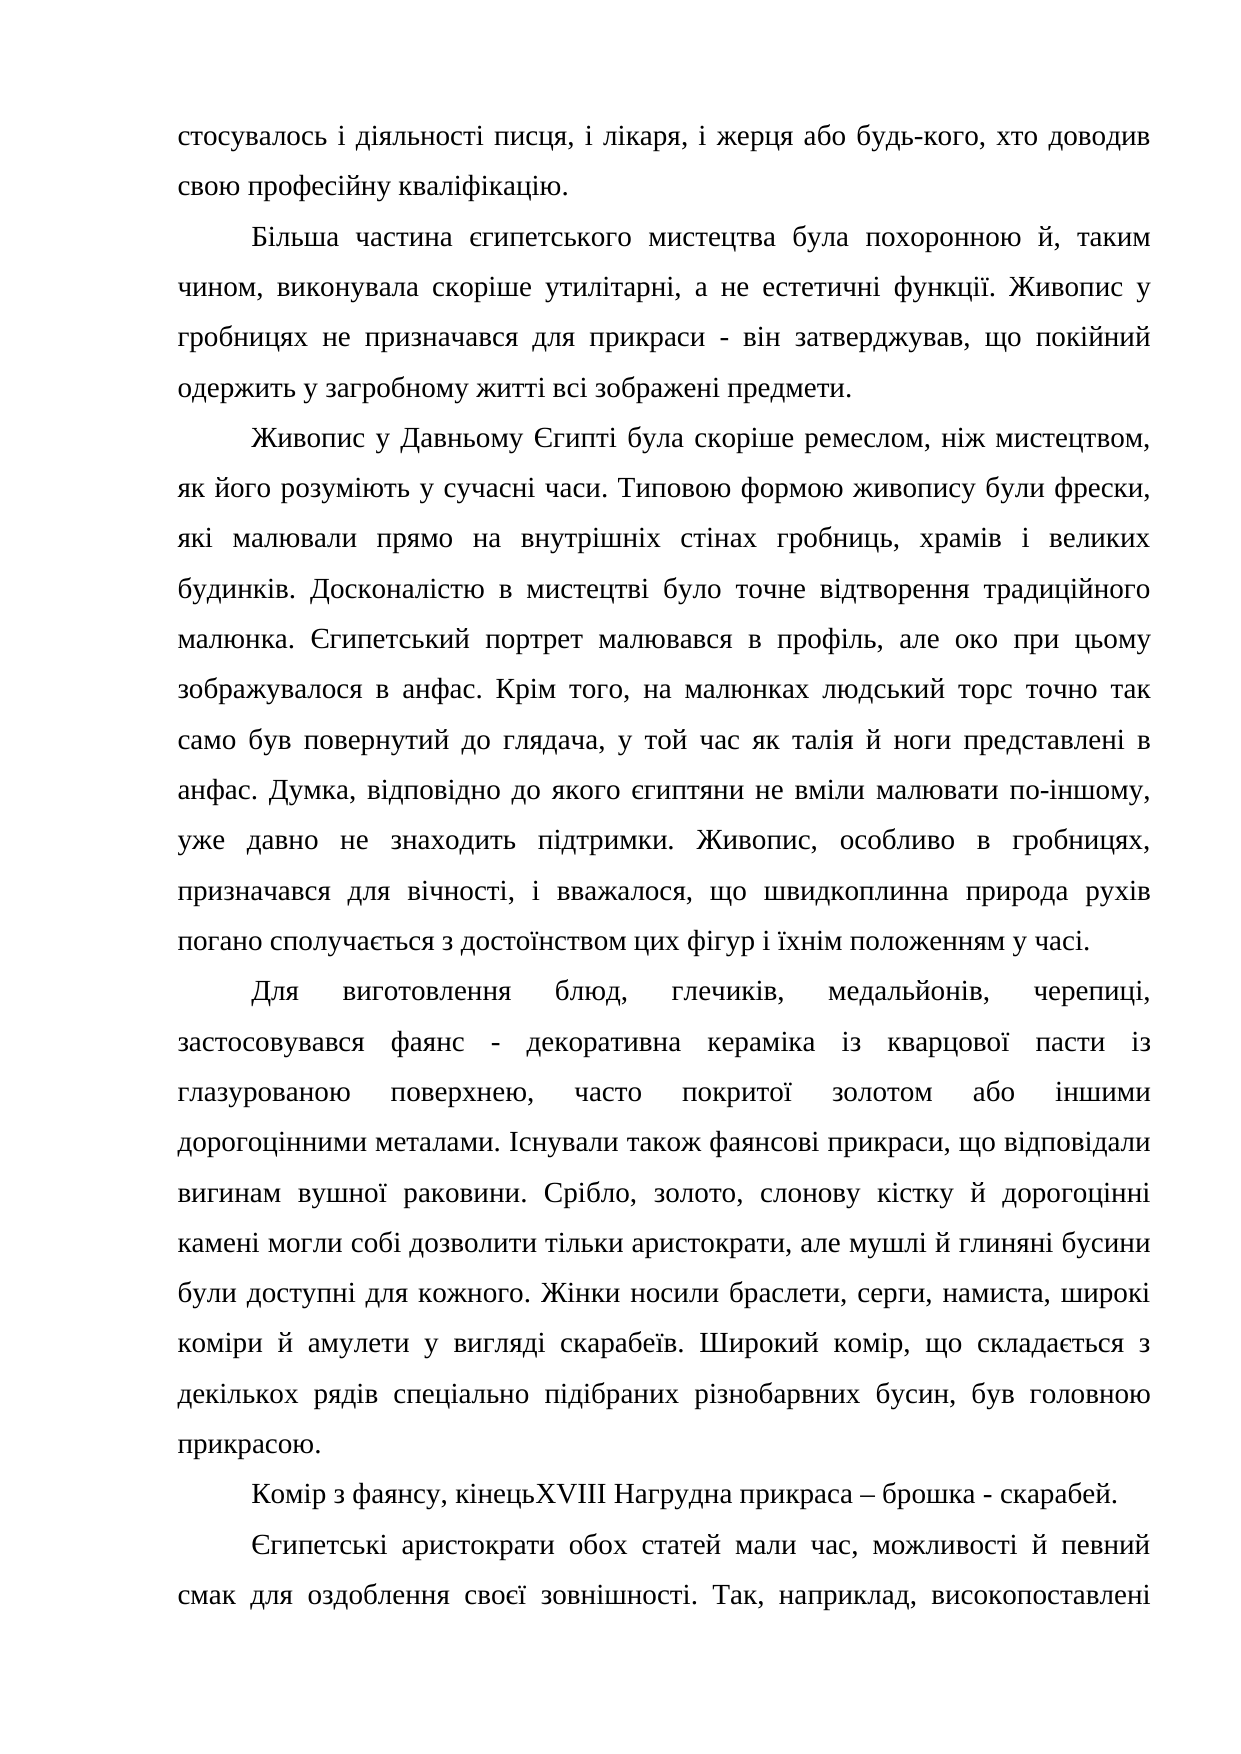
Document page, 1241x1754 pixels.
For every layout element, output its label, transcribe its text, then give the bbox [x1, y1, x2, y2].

text Живопис у Давньому Єгипті була скоріше ремеслом, ніж мистецтвом, як його розуміють у сучасні часи. Типовою формою живопису були фрески, які малювали прямо на внутрішніх стінах гробниць, храмів і великих будинків. Досконалістю в мистецтві було точне відтворення традиційного малюнка. Єгипетський портрет малювався в профіль, але око при цьому зображувалося в анфас. Крім того, на малюнках людський торс точно так само був повернутий до глядача, у той час як талія й ноги представлені в анфас. Думка, відповідно до якого єгиптяни не вміли малювати по-іншому, уже давно не знаходить підтримки. Живопис, особливо в гробницях, призначався для вічності, і вважалося, що швидкоплинна природа рухів погано сполучається з достоїнством цих фігур і їхнім положенням у часі. [177, 420, 1152, 957]
text Комір з фаянсу, кінецьXVIII Нагрудна прикраса – брошка - скарабей. [177, 1477, 1152, 1510]
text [177, 1527, 1152, 1611]
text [177, 118, 1152, 202]
text Для виготовлення блюд, глечиків, медальйонів, черепиці, застосовувався фаянс - декоративна кераміка із кварцової пасти із глазурованою поверхнею, часто покритої золотом або іншими дорогоцінними металами. Існували також фаянсові прикраси, що відповідали вигинам вушної раковини. Срібло, золото, слонову кістку й дорогоцінні камені могли собі дозволити тільки аристократи, але мушлі й глиняні бусини були доступні для кожного. Жінки носили браслети, серги, намиста, широкі коміри й амулети у вигляді скарабеїв. Широкий комір, що складається з декількох рядів спеціально підібраних різнобарвних бусин, був головною прикрасою. [177, 973, 1152, 1460]
text Більша частина єгипетського мистецтва була похоронною й, таким чином, виконувала скоріше утилітарні, а не естетичні функції. Живопис у гробницях не призначався для прикраси - він затверджував, що покійний одержить у загробному житті всі зображені предмети. [177, 219, 1152, 403]
